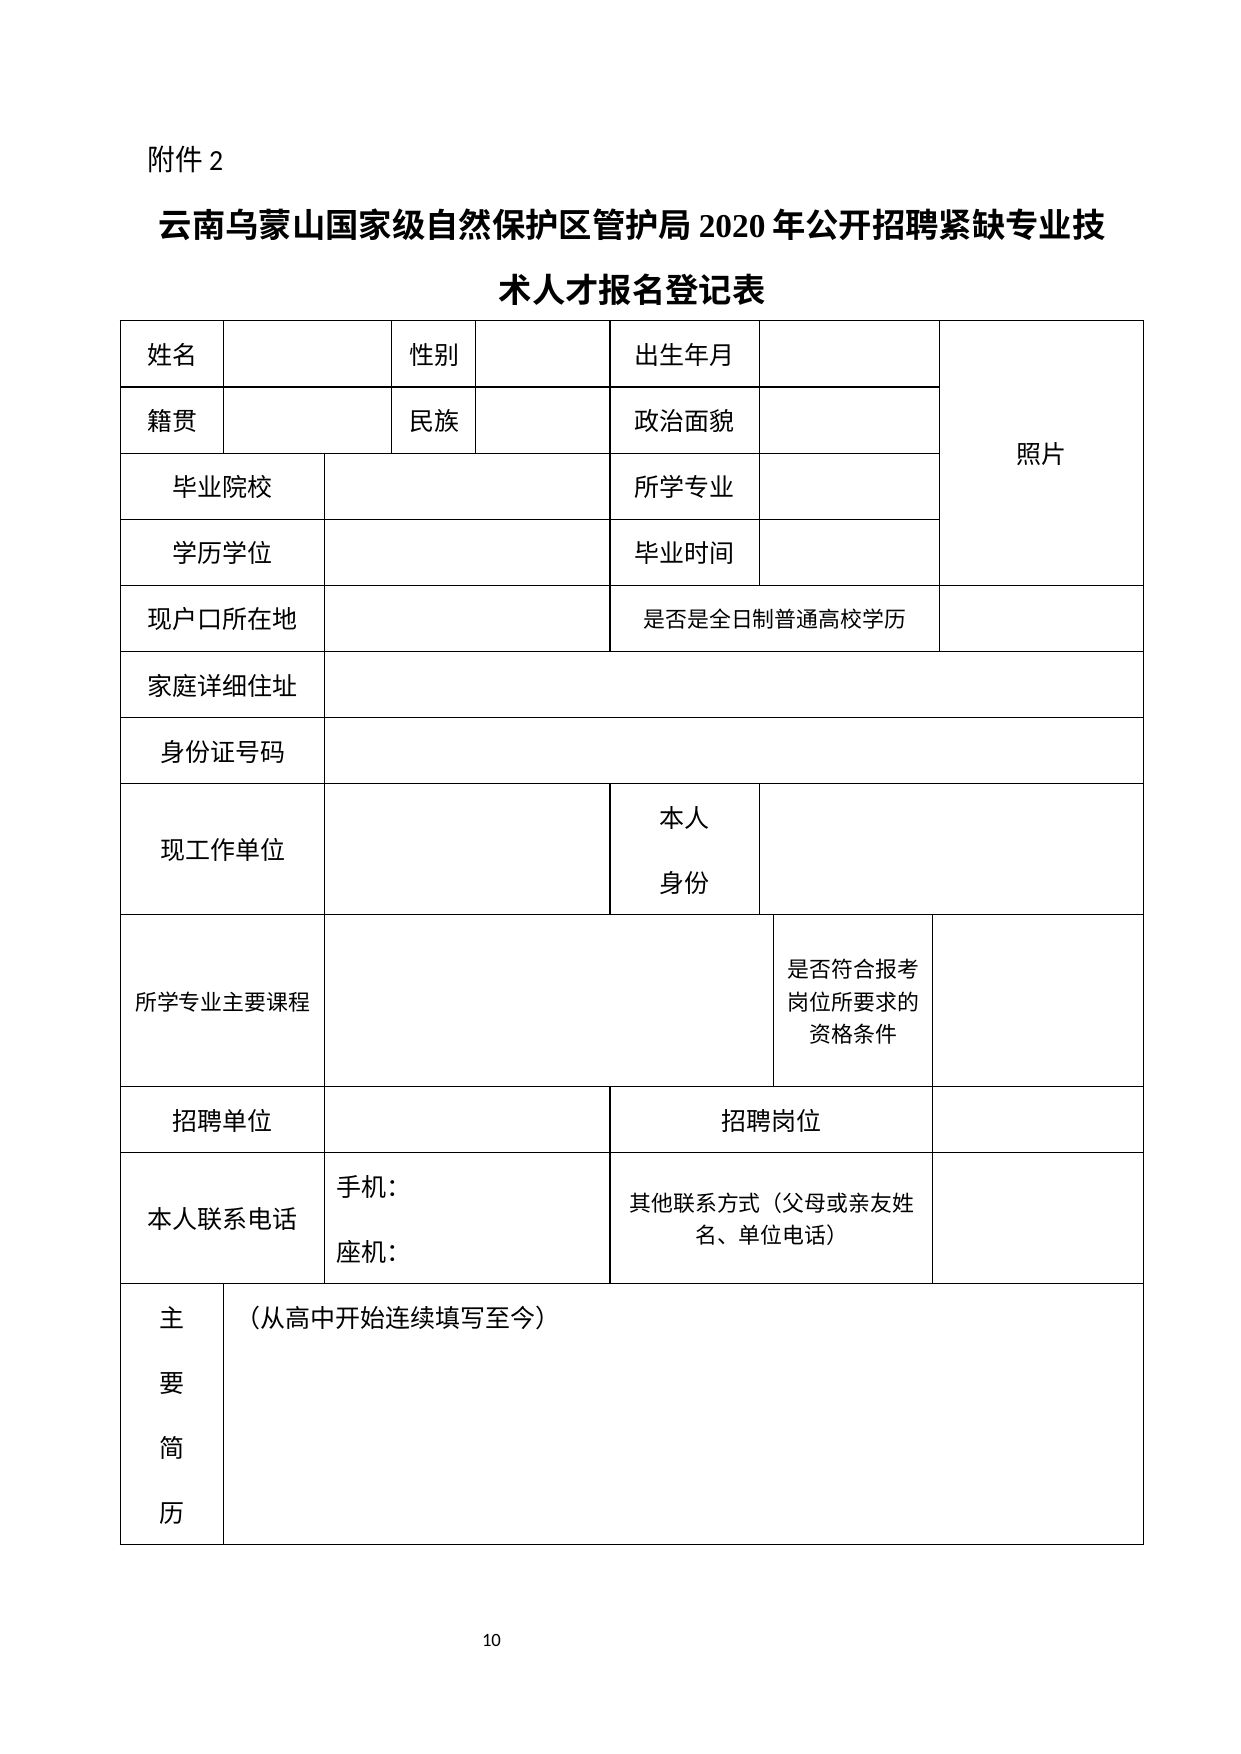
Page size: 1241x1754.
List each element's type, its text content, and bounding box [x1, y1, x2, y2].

table_header 姓名 [121, 321, 223, 386]
table_cell 是否符合报考岗位所要求的资格条件 [774, 915, 932, 1086]
table_cell [760, 520, 939, 584]
table_cell [325, 1087, 609, 1152]
table_cell [325, 586, 609, 651]
table_cell [760, 454, 939, 518]
table_cell 学历学位 [121, 520, 324, 584]
table_cell 现户口所在地 [121, 586, 324, 651]
table_cell [940, 586, 1143, 651]
table_cell 手机： 座机： [325, 1153, 609, 1283]
table_cell [325, 915, 773, 1086]
table_cell [760, 784, 1143, 914]
table_cell 民族 [392, 388, 475, 452]
table_cell 是否是全日制普通高校学历 [611, 586, 939, 651]
table_cell 所学专业主要课程 [121, 915, 324, 1086]
table_cell （从高中开始连续填写至今） [224, 1284, 1143, 1544]
table_header [224, 321, 391, 386]
table_cell [933, 1153, 1143, 1283]
table_cell 身份证号码 [121, 718, 324, 783]
table_cell [325, 520, 609, 584]
table_cell [760, 388, 939, 452]
table_cell 招聘单位 [121, 1087, 324, 1152]
table_cell 招聘岗位 [611, 1087, 932, 1152]
table_cell [933, 915, 1143, 1086]
table_cell 现工作单位 [121, 784, 324, 914]
table_header 性别 [392, 321, 475, 386]
table_cell [325, 718, 1143, 783]
table_cell 政治面貌 [611, 388, 759, 452]
table_header [760, 321, 939, 386]
table_cell [476, 388, 609, 452]
table_cell 籍贯 [121, 388, 223, 452]
table_cell [224, 388, 391, 452]
table_cell 家庭详细住址 [121, 652, 324, 717]
table_cell 其他联系方式（父母或亲友姓名、单位电话） [611, 1153, 932, 1283]
table_cell [325, 784, 609, 914]
table_header 照片 [940, 321, 1143, 584]
list 云南乌蒙山国家级自然保护区管护局2020年公开招聘紧缺专业技术人才报名登记表 [148, 190, 1116, 320]
table_cell [933, 1087, 1143, 1152]
table_cell 所学专业 [611, 454, 759, 518]
table_header [476, 321, 609, 386]
table_cell [325, 454, 609, 518]
table_cell 本人 身份 [611, 784, 759, 914]
table_cell 毕业时间 [611, 520, 759, 584]
table_cell 毕业院校 [121, 454, 324, 518]
table_cell 主 要 简 历 [121, 1284, 223, 1544]
table_header 出生年月 [611, 321, 759, 386]
text 附件2 [148, 125, 1116, 190]
table_cell [325, 652, 1143, 717]
table_cell 本人联系电话 [121, 1153, 324, 1283]
